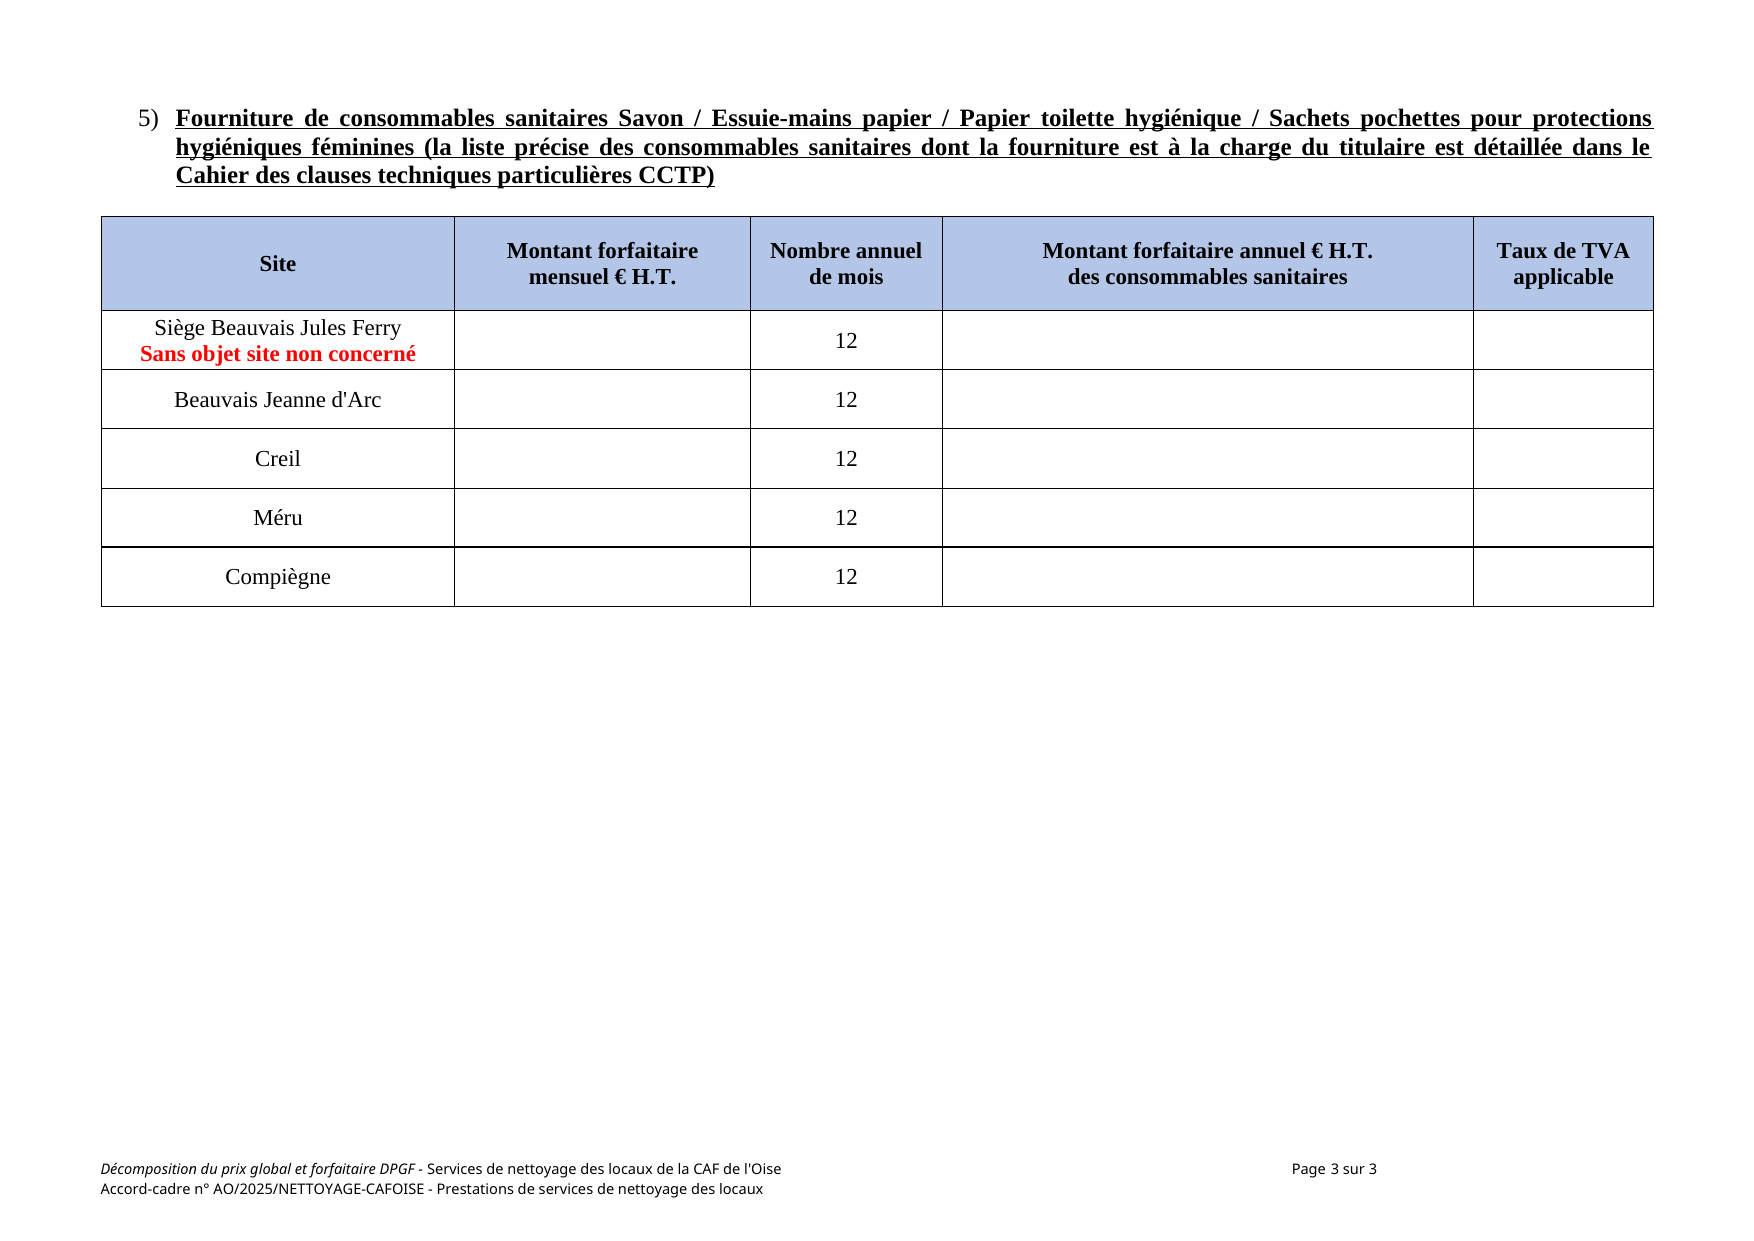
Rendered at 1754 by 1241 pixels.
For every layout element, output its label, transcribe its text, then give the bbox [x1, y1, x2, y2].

table_cell [943, 429, 1473, 487]
table_cell Compiègne [102, 548, 454, 606]
table_cell [943, 311, 1473, 369]
table_header Nombre annuel de mois [751, 217, 942, 310]
table_cell [455, 429, 750, 487]
table_cell [1474, 489, 1653, 546]
table_cell [1474, 429, 1653, 487]
table_cell [1474, 370, 1653, 428]
table_cell [455, 311, 750, 369]
table_cell 12 [751, 489, 942, 546]
table_cell Beauvais Jeanne d'Arc [102, 370, 454, 428]
table_cell [943, 548, 1473, 606]
table_cell 12 [751, 311, 942, 369]
table_header Montant forfaitaire annuel € H.T. des consommables sanitaires [943, 217, 1473, 310]
table_cell Méru [102, 489, 454, 546]
table_cell [455, 489, 750, 546]
table_cell 12 [751, 548, 942, 606]
table_cell [1474, 548, 1653, 606]
table_cell [1474, 311, 1653, 369]
table_cell [455, 548, 750, 606]
table_cell 12 [751, 429, 942, 487]
table_cell Siège Beauvais Jules Ferry Sans objet site non concerné [102, 311, 454, 369]
table_cell 12 [751, 370, 942, 428]
table_cell [943, 489, 1473, 546]
table_cell [455, 370, 750, 428]
table_header Montant forfaitaire mensuel € H.T. [455, 217, 750, 310]
list Fourniture de consommables sanitaires Savon / Essuie-mains papier / Papier toilette hygiénique / Sachets pochettes pour protections hygiéniques féminines (la liste précise des consommables sanitaires dont la fourniture est à la charge du titulaire est détaillée dans le Cahier des clauses techniques particulières CCTP) [138, 103, 1653, 189]
table_cell [943, 370, 1473, 428]
table_cell Creil [102, 429, 454, 487]
table_header Taux de TVA applicable [1474, 217, 1653, 310]
table_header Site [102, 217, 454, 310]
